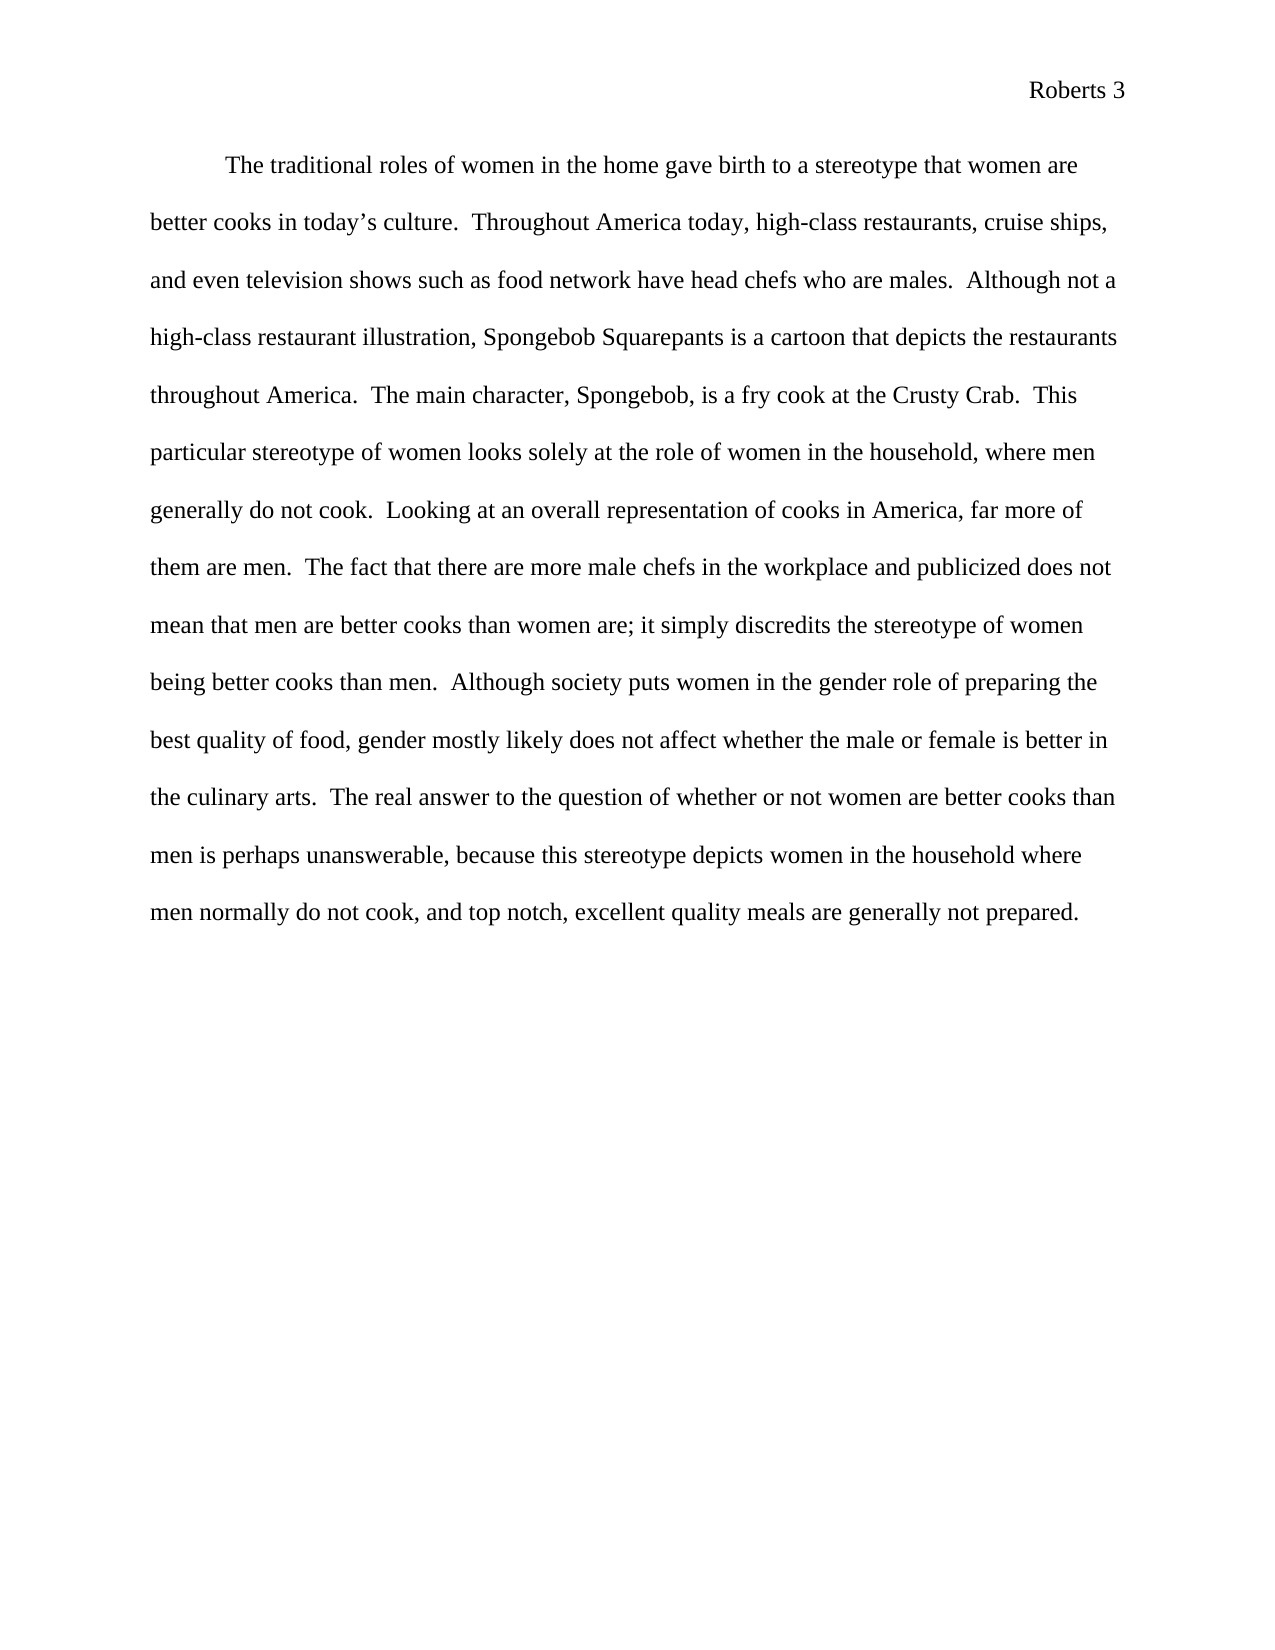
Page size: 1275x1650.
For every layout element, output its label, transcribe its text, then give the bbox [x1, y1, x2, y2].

text The traditional roles of women in the home gave birth to a stereotype that women are better cooks in today’s culture. Throughout America today, high-class restaurants, cruise ships, and even television shows such as food network have head chefs who are males. Although not a high-class restaurant illustration, Spongebob Squarepants is a cartoon that depicts the restaurants throughout America. The main character, Spongebob, is a fry cook at the Crusty Crab. This particular stereotype of women looks solely at the role of women in the household, where men generally do not cook. Looking at an overall representation of cooks in America, far more of them are men. The fact that there are more male chefs in the workplace and publicized does not mean that men are better cooks than women are; it simply discredits the stereotype of women being better cooks than men. Although society puts women in the gender role of preparing the best quality of food, gender mostly likely does not affect whether the male or female is better in the culinary arts. The real answer to the question of whether or not women are better cooks than men is perhaps unanswerable, because this stereotype depicts women in the household where men normally do not cook, and top notch, excellent quality meals are generally not prepared. [150, 150, 1125, 926]
